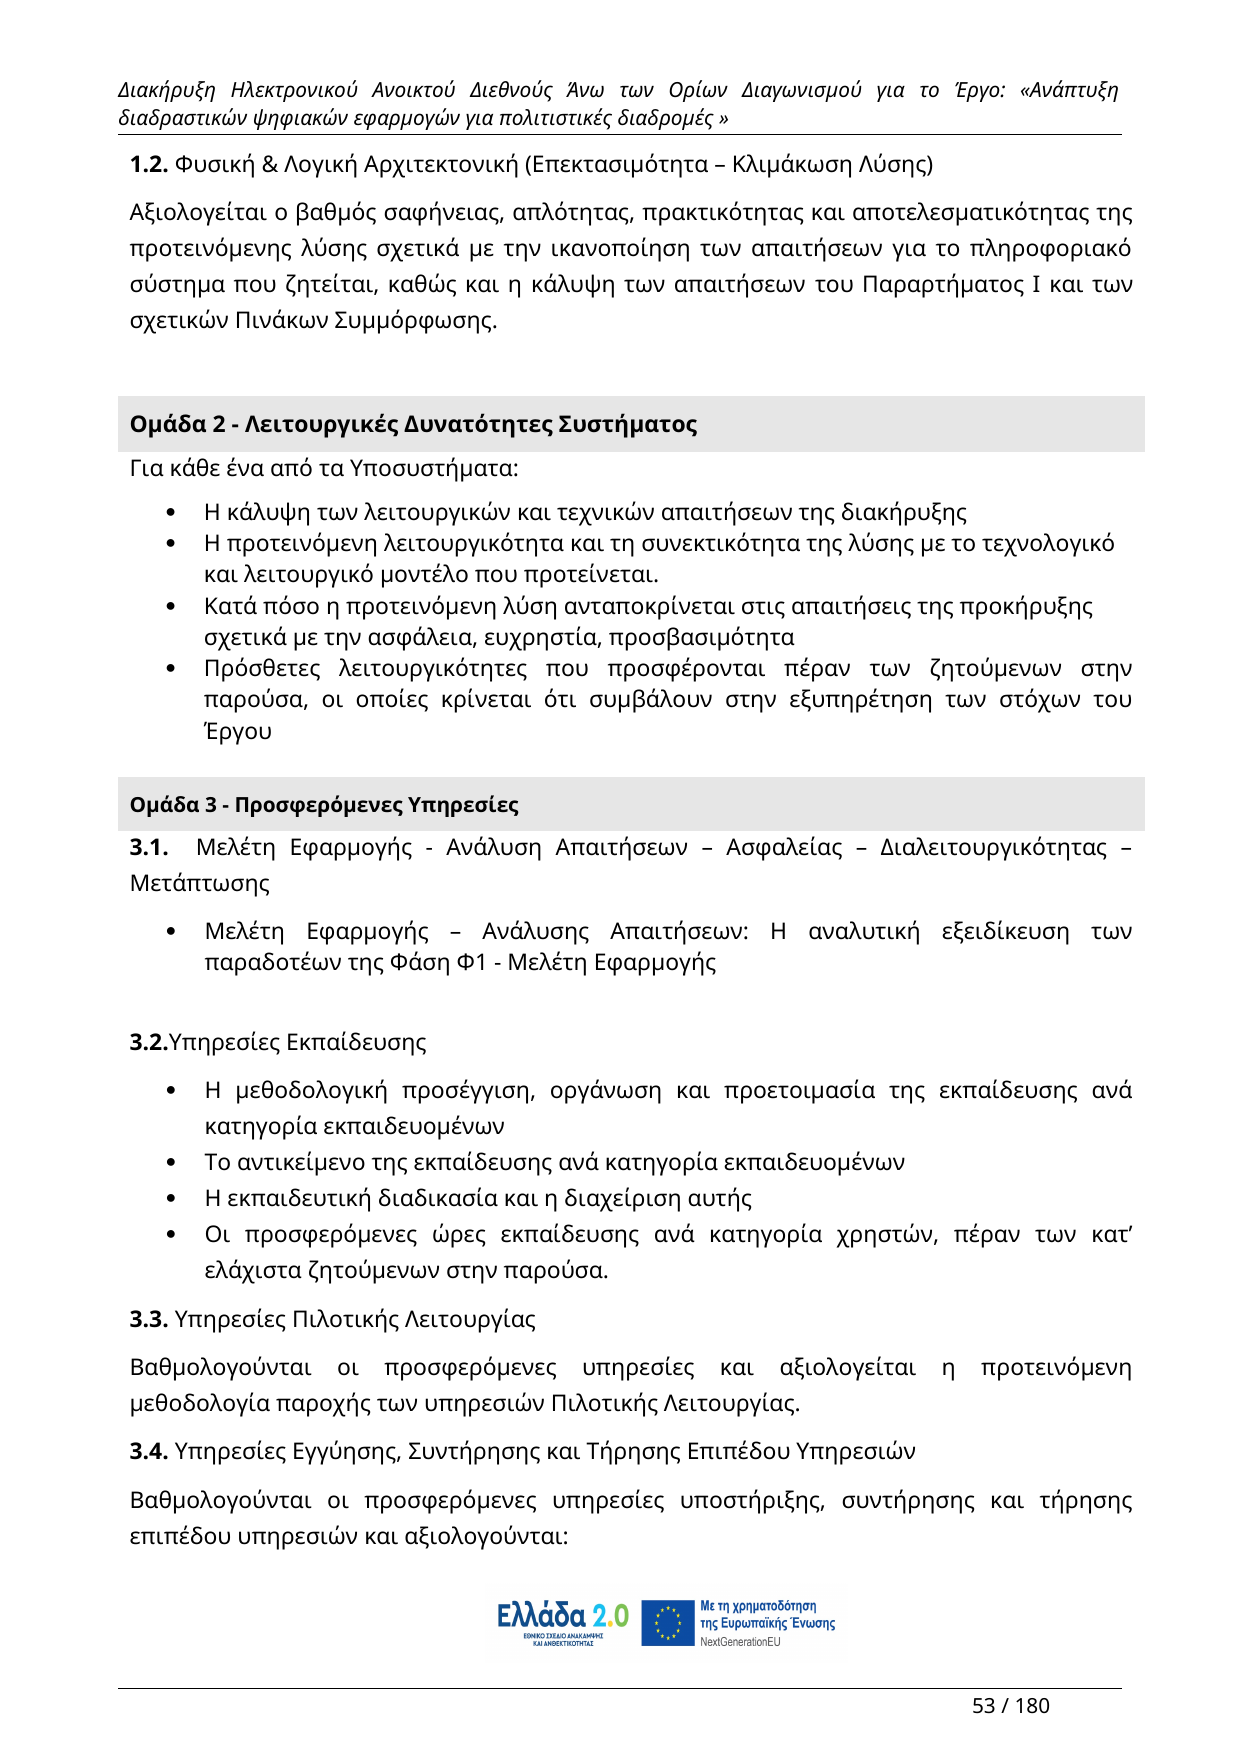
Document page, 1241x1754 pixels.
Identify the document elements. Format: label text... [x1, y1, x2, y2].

table_cell Ομάδα 3 - Προσφερόμενες Υπηρεσίες [118, 777, 1145, 831]
table_cell Ομάδα 2 - Λειτουργικές Δυνατότητες Συστήματος [118, 396, 1145, 452]
picture [485, 1583, 848, 1663]
table_cell Για κάθε ένα από τα Υποσυστήματα: Η κάλυψη των λειτουργικών και τεχνικών απαιτήσεων της διακήρυξης Η προτεινόμενη λειτουργικότητα και τη συνεκτικότητα της λύσης με το τεχνολογικό και λειτουργικό μοντέλο που προτείνεται. Κατά πόσο η προτεινόμενη λύση ανταποκρίνεται στις απαιτήσεις της προκήρυξης σχετικά με την ασφάλεια, ευχρηστία, προσβασιμότητα Πρόσθετες λειτουργικότητες που προσφέρονται πέραν των ζητούμενων στην παρούσα, οι οποίες κρίνεται ότι συμβάλουν στην εξυπηρέτηση των στόχων του Έργου [118, 452, 1145, 777]
